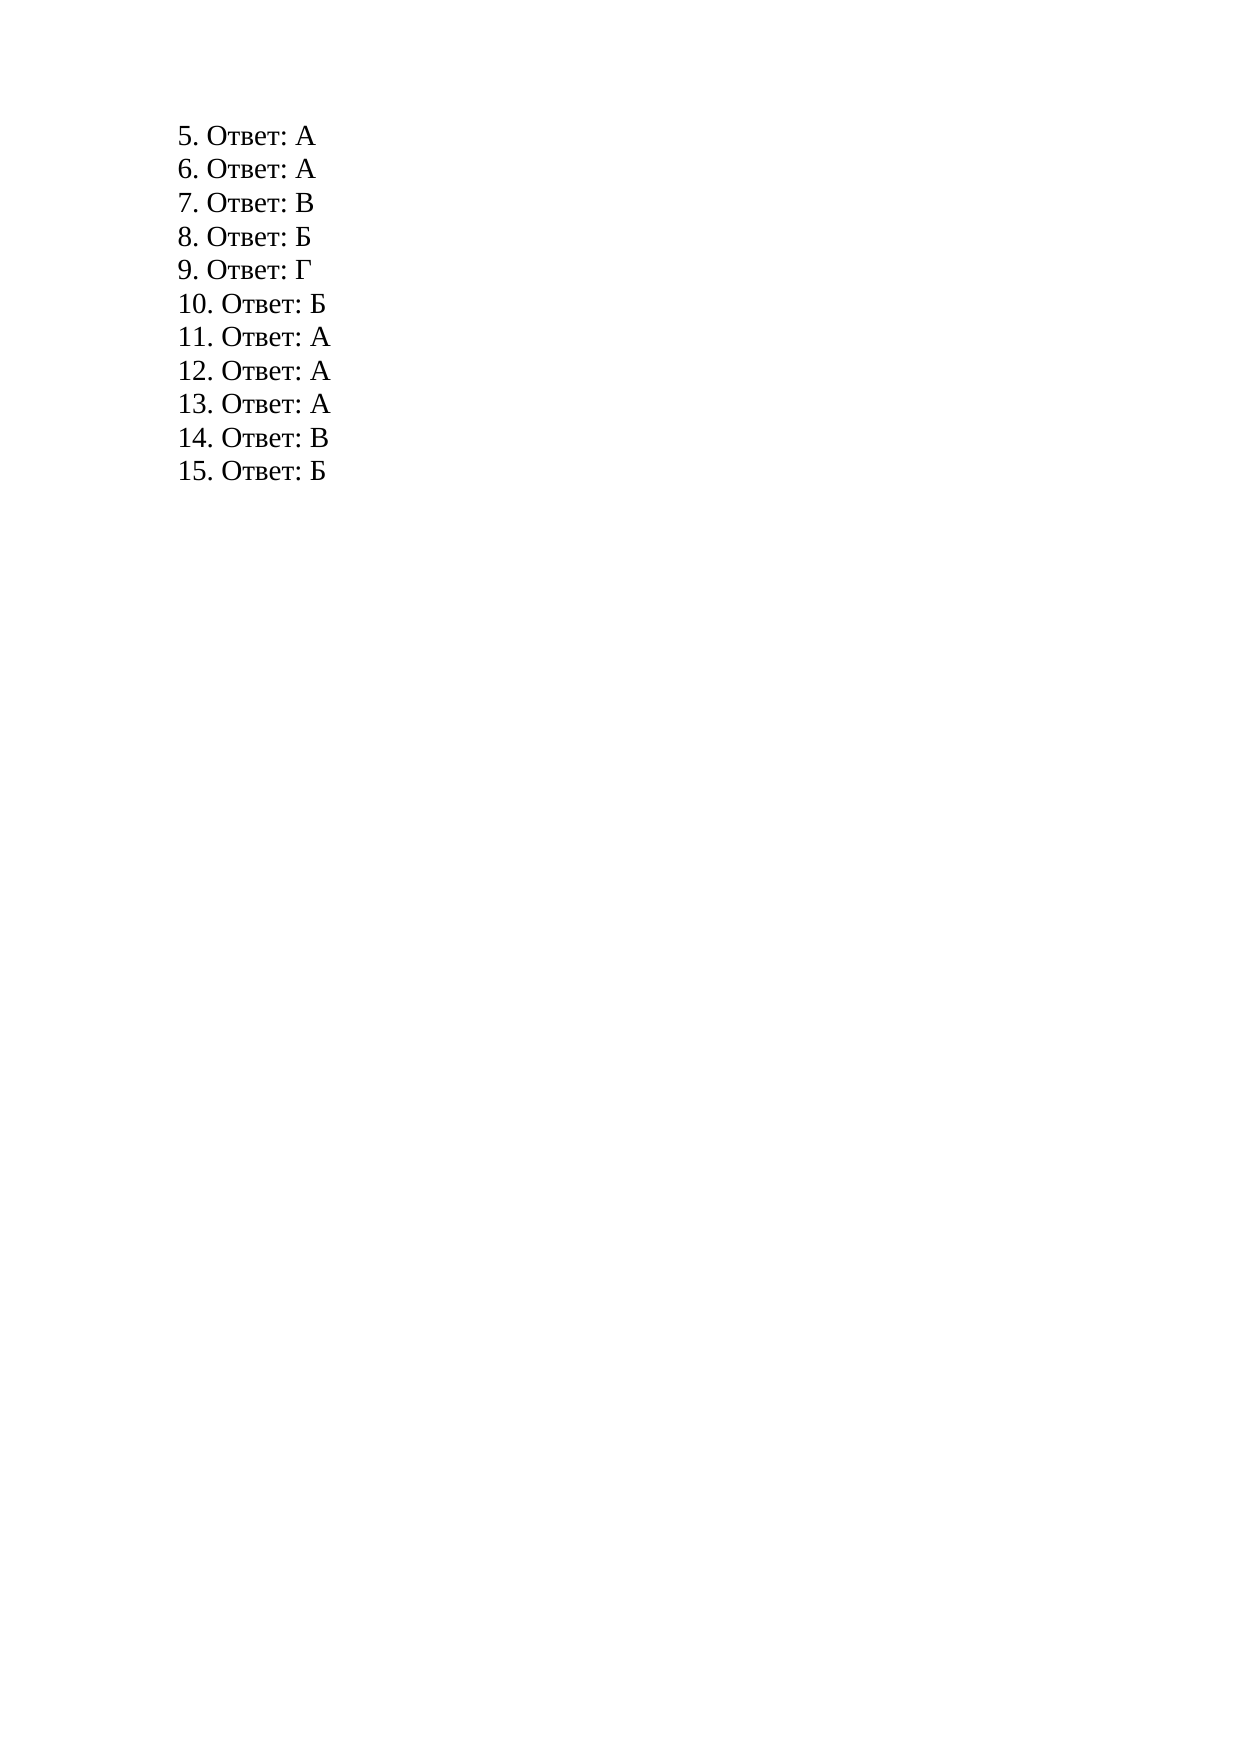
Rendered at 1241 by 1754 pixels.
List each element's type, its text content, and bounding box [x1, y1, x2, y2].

text 10. Ответ: Б [177, 286, 1152, 319]
text 15. Ответ: Б [177, 453, 1152, 487]
text 6. Ответ: А [177, 152, 1152, 185]
text 14. Ответ: В [177, 420, 1152, 453]
text 12. Ответ: А [177, 353, 1152, 386]
text 8. Ответ: Б [177, 219, 1152, 252]
text 5. Ответ: А [177, 118, 1152, 152]
text 9. Ответ: Г [177, 252, 1152, 286]
text 7. Ответ: В [177, 185, 1152, 219]
text 11. Ответ: А [177, 319, 1152, 353]
text 13. Ответ: А [177, 386, 1152, 420]
